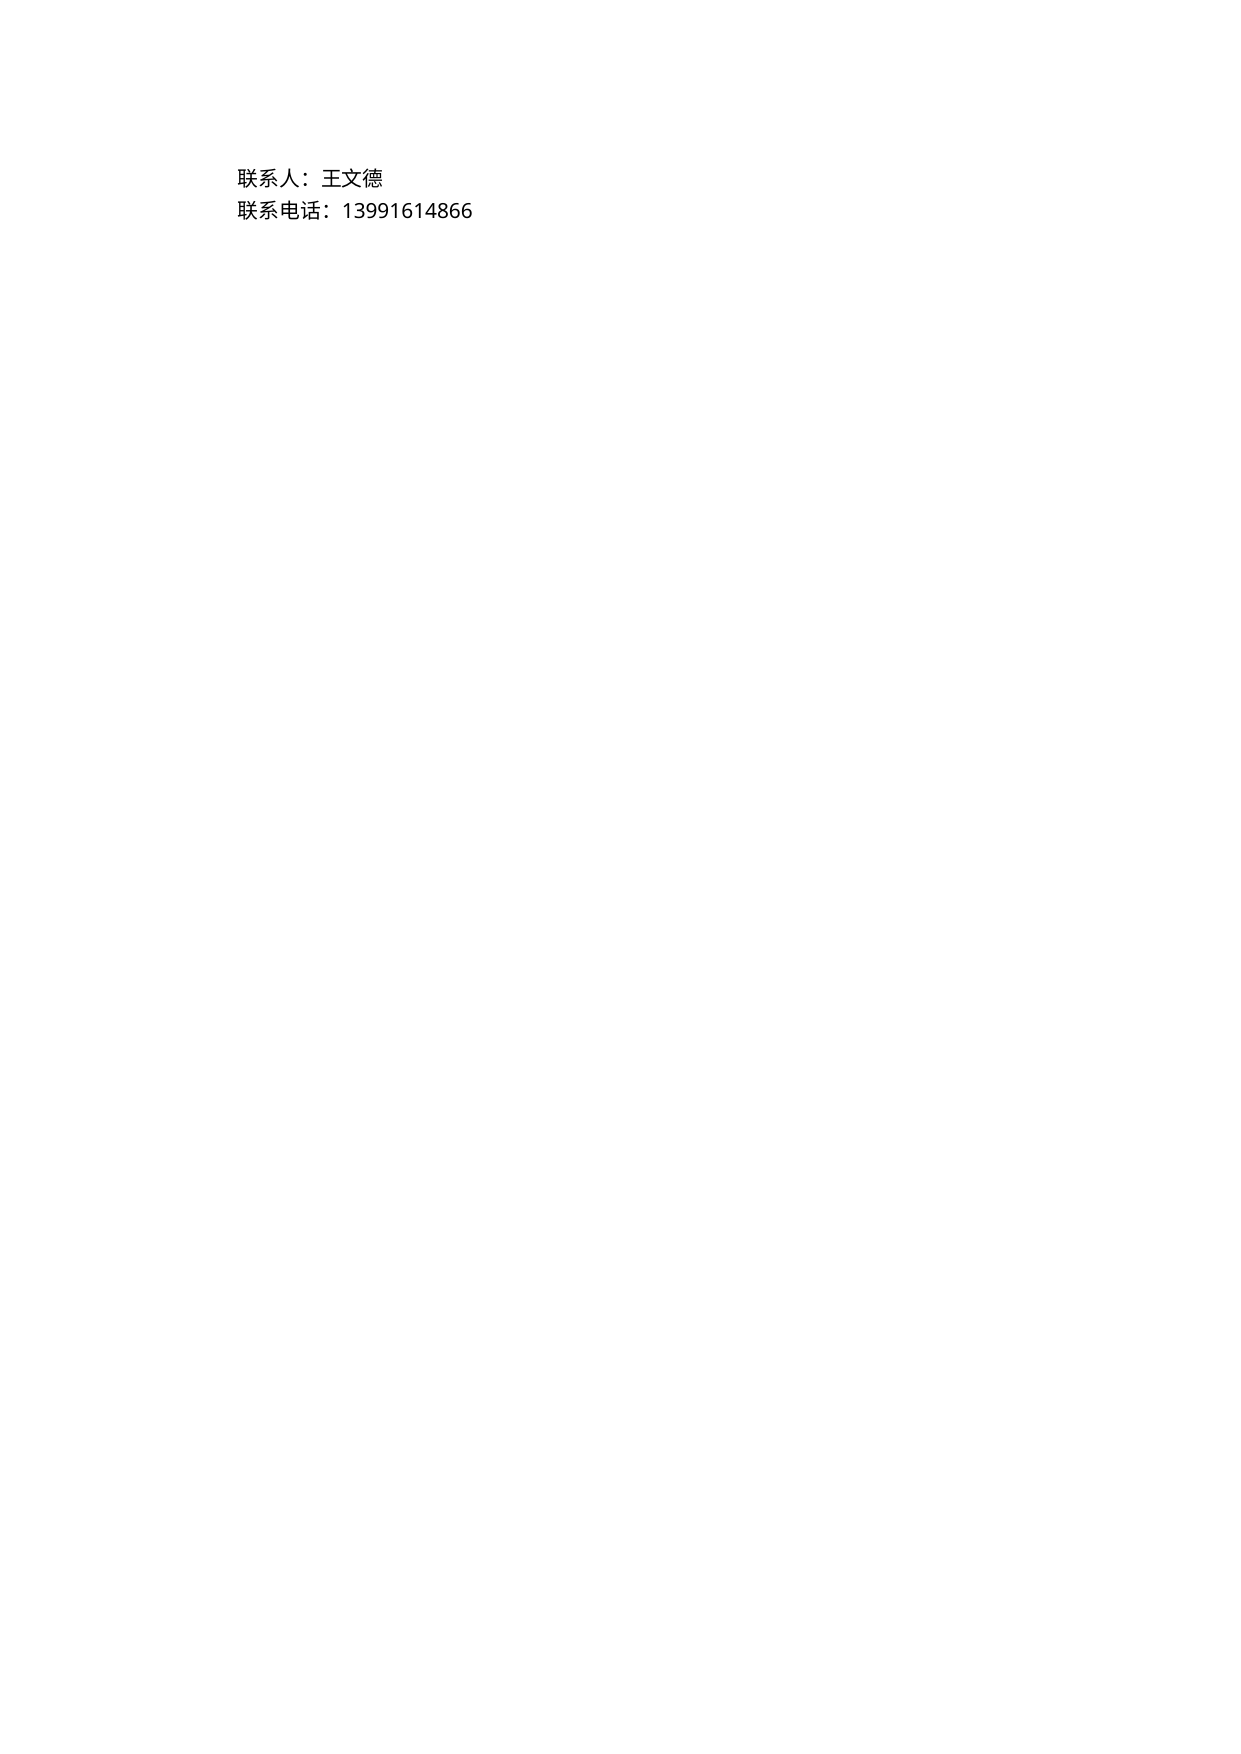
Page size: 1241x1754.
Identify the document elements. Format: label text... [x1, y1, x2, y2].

text 联系人：王文德 [187, 162, 1053, 194]
text 联系电话：13991614866 [187, 194, 1053, 227]
